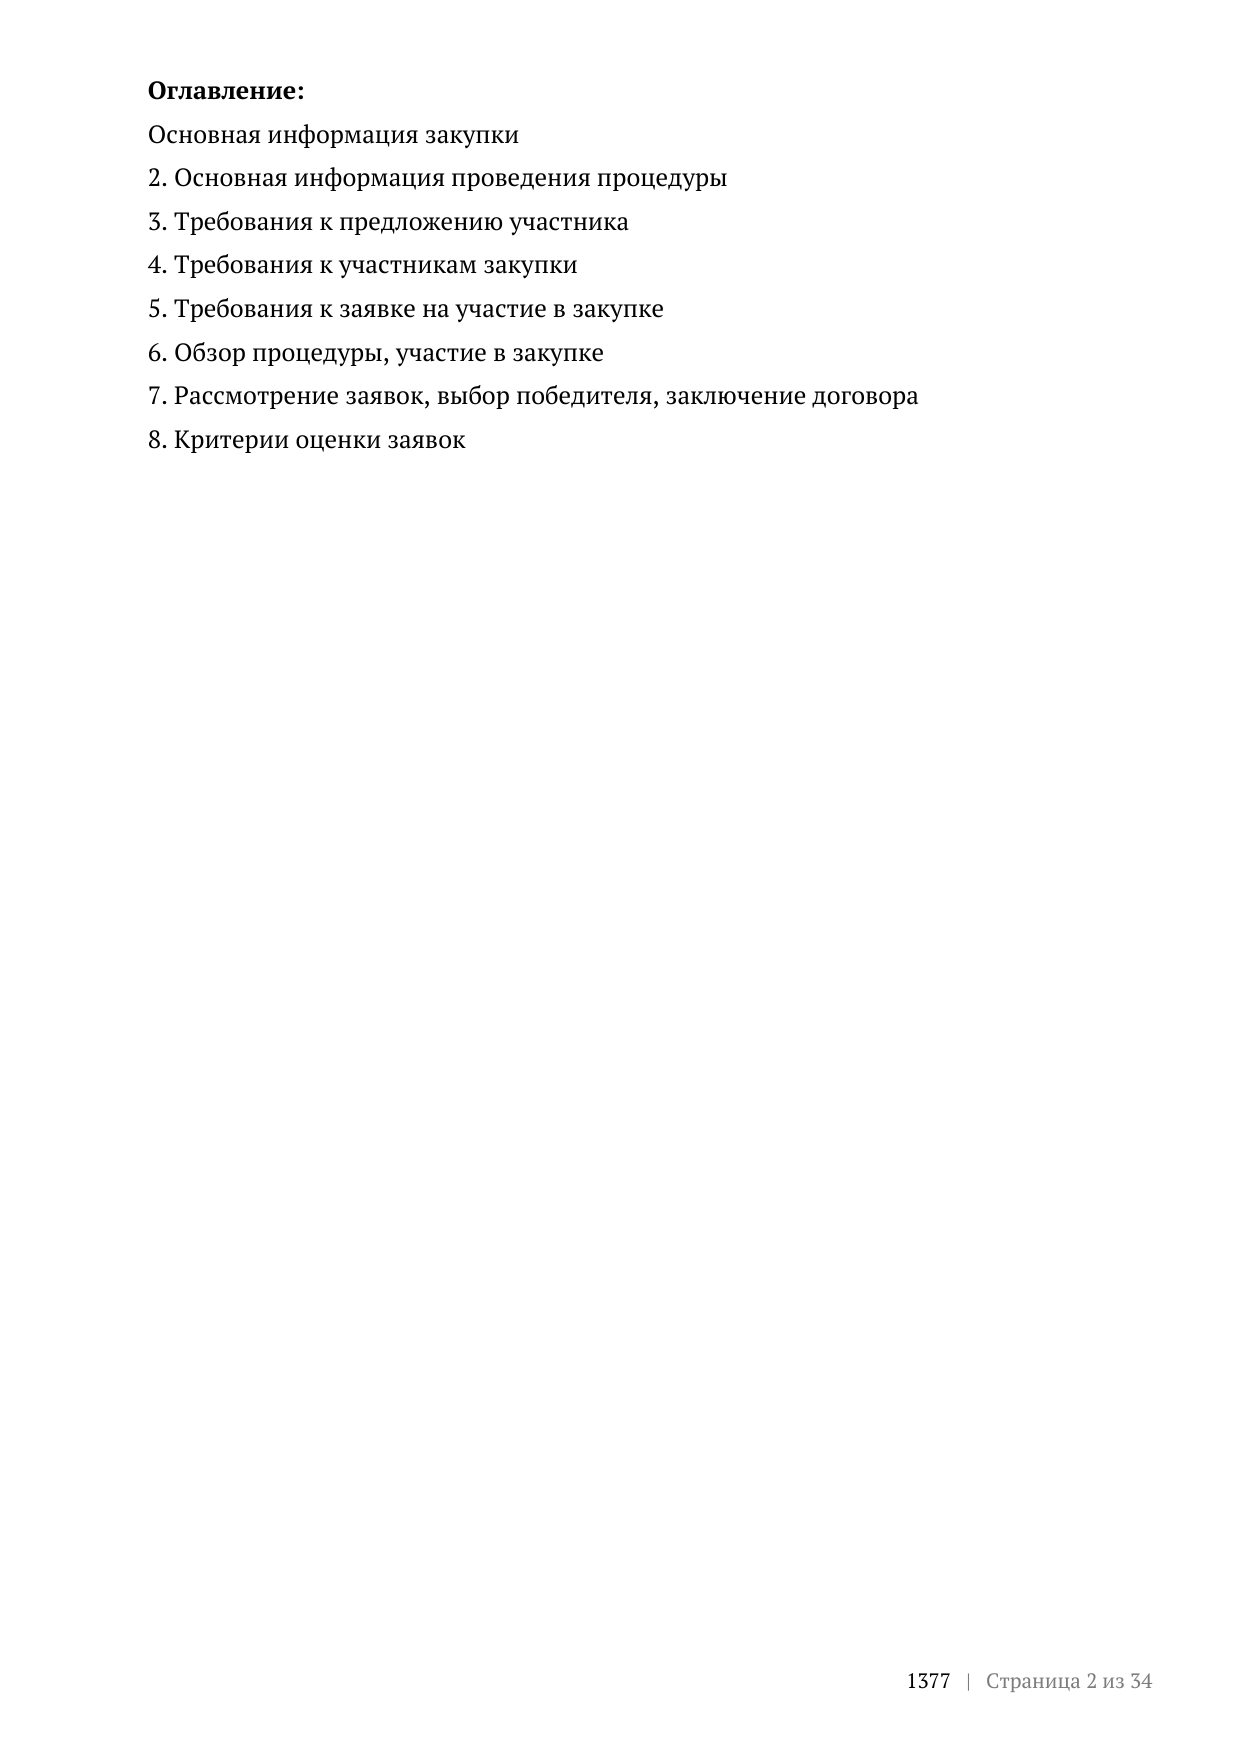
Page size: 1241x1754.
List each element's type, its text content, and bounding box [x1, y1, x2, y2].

text 8. Критерии оценки заявок 31 [148, 422, 1152, 455]
text 7. Рассмотрение заявок, выбор победителя, заключение договора 25 [148, 379, 1152, 412]
text 3. Требования к предложению участника 6 [148, 204, 1152, 238]
text 2. Основная информация проведения процедуры 5 [148, 161, 1152, 194]
text 5. Требования к заявке на участие в закупке 15 [148, 292, 1152, 325]
text 6. Обзор процедуры, участие в закупке 22 [148, 335, 1152, 368]
text Оглавление: [148, 74, 1152, 107]
text 4. Требования к участникам закупки 8 [148, 248, 1152, 281]
text Основная информация закупки 3 [148, 117, 1152, 151]
